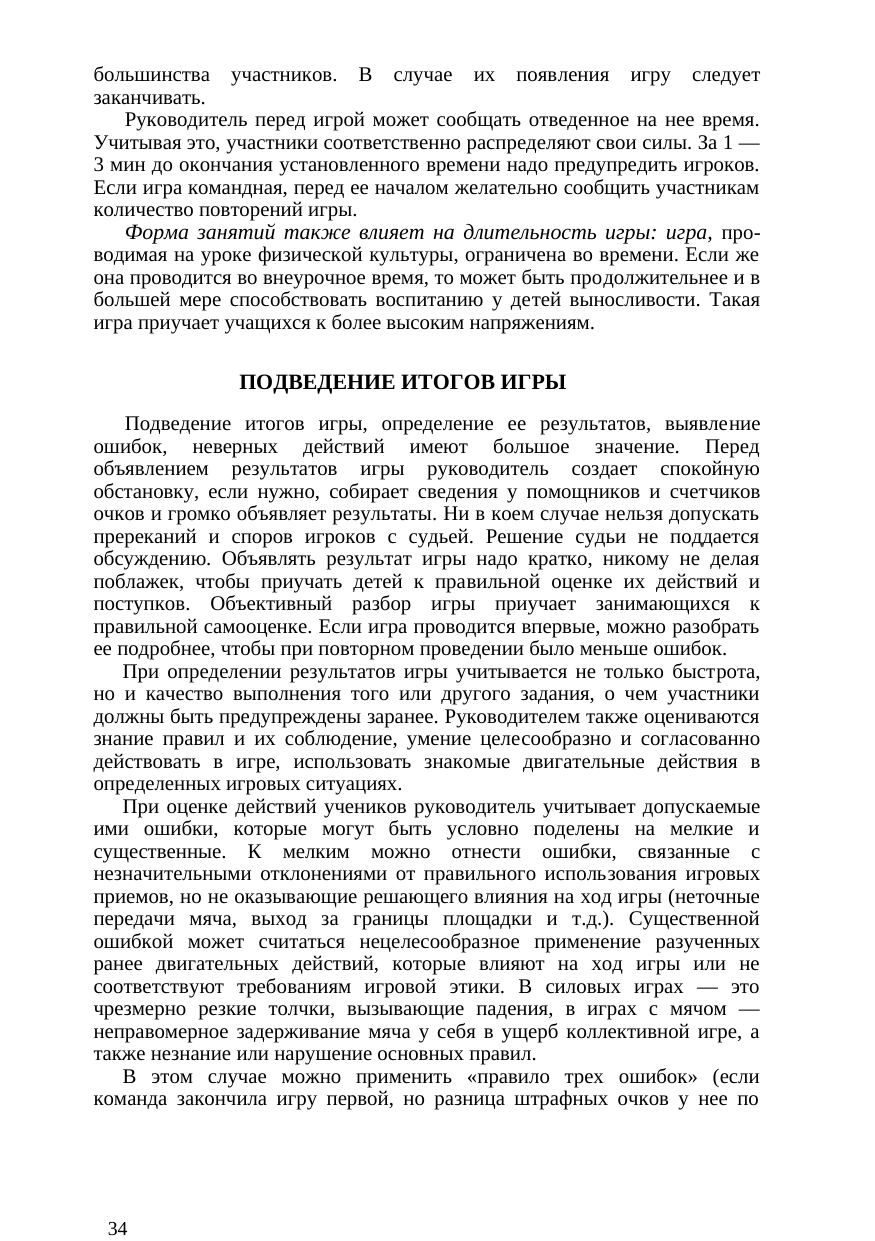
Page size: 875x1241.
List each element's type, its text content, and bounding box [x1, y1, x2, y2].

text При определении результатов игры учитывается не только быстрота, но и качество выполнения того или другого задания, о чем участники должны быть предупреждены заранее. Руководителем также оцениваются знание правил и их соблюдение, умение целесообразно и согласованно действовать в игре, использовать знакомые двигательные действия в определенных игровых ситуациях. [93, 660, 760, 795]
text ПОДВЕДЕНИЕ ИТОГОВ ИГРЫ [239, 372, 762, 394]
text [93, 1065, 760, 1110]
text Форма занятий также влияет на длительность игры: игра, проводимая на уроке физической культуры, ограничена во времени. Если же она проводится во внеурочное время, то может быть продолжительнее и в большей мере способствовать воспитанию у детей выносливости. Такая игра приучает учащихся к более высоким напряжениям. [93, 221, 760, 334]
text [93, 64, 760, 109]
text Руководитель перед игрой может сообщать отведенное на нее время. Учитывая это, участники соответственно распределяют свои силы. За 1 — 3 мин до окончания установленного времени надо предупредить игроков. Если игра командная, перед ее началом желательно сообщить участникам количество повторений игры. [93, 109, 760, 221]
text При оценке действий учеников руководитель учитывает допускаемые ими ошибки, которые могут быть условно поделены на мелкие и существенные. К мелким можно отнести ошибки, связанные с незначительными отклонениями от правильного использования игровых приемов, но не оказывающие решающего влияния на ход игры (неточные передачи мяча, выход за границы площадки и т.д.). Существенной ошибкой может считаться нецелесообразное применение разученных ранее двигательных действий, которые влияют на ход игры или не соответствуют требованиям игровой этики. В силовых играх — это чрезмерно резкие толчки, вызывающие падения, в играх с мячом — неправомерное задерживание мяча у себя в ущерб коллективной игре, а также незнание или нарушение основных правил. [93, 795, 760, 1065]
text Подведение итогов игры, определение ее результатов, выявление ошибок, неверных действий имеют большое значение. Перед объявлением результатов игры руководитель создает спокойную обстановку, если нужно, собирает сведения у помощников и счетчиков очков и громко объявляет результаты. Ни в коем случае нельзя допускать пререканий и споров игроков с судьей. Решение судьи не поддается обсуждению. Объявлять результат игры надо кратко, никому не делая поблажек, чтобы приучать детей к правильной оценке их действий и поступков. Объективный разбор игры приучает занимающихся к правильной самооценке. Если игра проводится впервые, можно разобрать ее подробнее, чтобы при повторном проведении было меньше ошибок. [93, 413, 760, 660]
